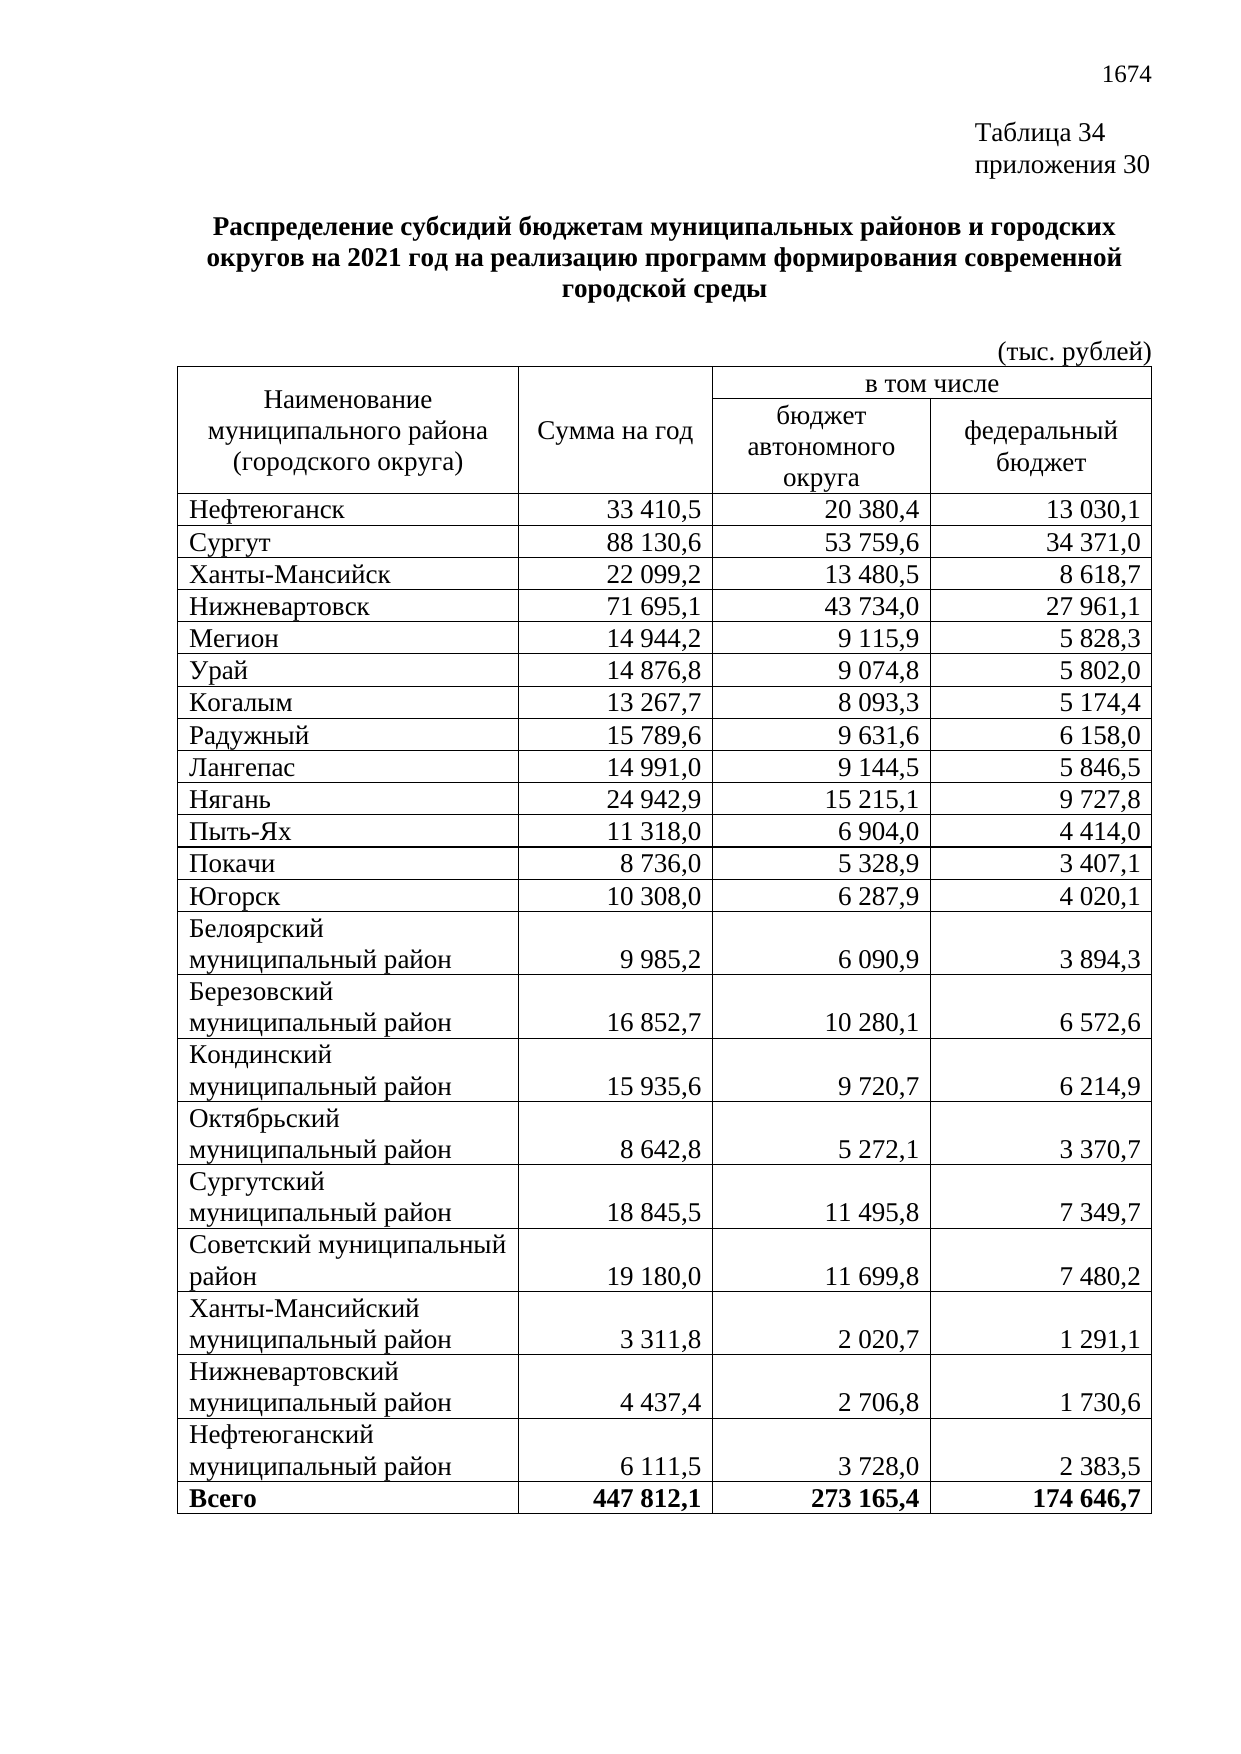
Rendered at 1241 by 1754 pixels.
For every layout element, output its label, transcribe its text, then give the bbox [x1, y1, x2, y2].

table_cell 5 802,0 [931, 654, 1151, 686]
table_cell 7 480,2 [931, 1229, 1151, 1291]
table_cell федеральный бюджет [931, 399, 1151, 492]
table_cell Октябрьский муниципальный район [178, 1102, 518, 1164]
table_cell 2 383,5 [931, 1419, 1151, 1481]
table_cell Покачи [178, 848, 518, 879]
table_cell 6 158,0 [931, 719, 1151, 750]
table_cell 5 328,9 [713, 848, 930, 879]
table_cell Всего [178, 1482, 518, 1513]
table_cell 9 144,5 [713, 751, 930, 782]
table_cell 4 414,0 [931, 815, 1151, 846]
table_cell 10 280,1 [713, 975, 930, 1037]
table_cell 11 699,8 [713, 1229, 930, 1291]
table_cell 174 646,7 [931, 1482, 1151, 1513]
table_cell 9 631,6 [713, 719, 930, 750]
table_cell 7 349,7 [931, 1165, 1151, 1227]
table_cell Ханты-Мансийский муниципальный район [178, 1292, 518, 1354]
table_cell 34 371,0 [931, 526, 1151, 557]
table_cell 27 961,1 [931, 590, 1151, 621]
table_cell Белоярский муниципальный район [178, 912, 518, 974]
table_cell Лангепас [178, 751, 518, 782]
table_cell 5 846,5 [931, 751, 1151, 782]
table_cell 6 287,9 [713, 880, 930, 911]
table_cell 15 789,6 [519, 719, 712, 750]
table_cell 14 991,0 [519, 751, 712, 782]
table_cell 4 020,1 [931, 880, 1151, 911]
table_cell 2 020,7 [713, 1292, 930, 1354]
text приложения 30 [974, 148, 1152, 179]
table_cell Когалым [178, 687, 518, 718]
table_cell 5 828,3 [931, 622, 1151, 653]
table_cell 3 894,3 [931, 912, 1151, 974]
table_cell Радужный [178, 719, 518, 750]
table_cell Сургут [178, 526, 518, 557]
table_cell 447 812,1 [519, 1482, 712, 1513]
table_cell 3 407,1 [931, 848, 1151, 879]
table_cell 15 935,6 [519, 1039, 712, 1101]
table_cell Нефтеюганск [178, 494, 518, 524]
table_cell Нягань [178, 783, 518, 814]
table_cell 8 642,8 [519, 1102, 712, 1164]
table_cell 1 291,1 [931, 1292, 1151, 1354]
table_cell 13 267,7 [519, 687, 712, 718]
table_cell 8 093,3 [713, 687, 930, 718]
table_cell 10 308,0 [519, 880, 712, 911]
table_cell 11 495,8 [713, 1165, 930, 1227]
table_header Сумма на год [519, 367, 712, 492]
table_cell 6 090,9 [713, 912, 930, 974]
table_cell 14 944,2 [519, 622, 712, 653]
table_cell 43 734,0 [713, 590, 930, 621]
table_cell 18 845,5 [519, 1165, 712, 1227]
table_cell 3 311,8 [519, 1292, 712, 1354]
table_cell 15 215,1 [713, 783, 930, 814]
table_cell Кондинский муниципальный район [178, 1039, 518, 1101]
table_cell 9 074,8 [713, 654, 930, 686]
table_cell 3 370,7 [931, 1102, 1151, 1164]
table_cell 1 730,6 [931, 1355, 1151, 1417]
table_cell Советский муниципальный район [178, 1229, 518, 1291]
table_cell 4 437,4 [519, 1355, 712, 1417]
table_cell Югорск [178, 880, 518, 911]
table_cell 5 174,4 [931, 687, 1151, 718]
table_cell Мегион [178, 622, 518, 653]
table_cell 5 272,1 [713, 1102, 930, 1164]
table_cell 22 099,2 [519, 558, 712, 589]
text Таблица 34 [974, 117, 1152, 148]
table_cell 3 728,0 [713, 1419, 930, 1481]
table_header в том числе [713, 367, 1151, 398]
table_cell 20 380,4 [713, 494, 930, 524]
table_cell 6 904,0 [713, 815, 930, 846]
table_header Наименование муниципального района (городского округа) [178, 367, 518, 492]
table_cell 13 480,5 [713, 558, 930, 589]
table_cell 273 165,4 [713, 1482, 930, 1513]
table_cell 6 572,6 [931, 975, 1151, 1037]
table_cell Нижневартовск [178, 590, 518, 621]
text (тыс. рублей) [177, 334, 1152, 366]
table_cell Нефтеюганский муниципальный район [178, 1419, 518, 1481]
table_cell 53 759,6 [713, 526, 930, 557]
table_cell Березовский муниципальный район [178, 975, 518, 1037]
table_cell 11 318,0 [519, 815, 712, 846]
table_cell 71 695,1 [519, 590, 712, 621]
table_cell 8 736,0 [519, 848, 712, 879]
table_cell 13 030,1 [931, 494, 1151, 524]
table_cell бюджет автономного округа [713, 399, 930, 492]
table_cell Урай [178, 654, 518, 686]
table_cell Сургутский муниципальный район [178, 1165, 518, 1227]
table_cell 9 720,7 [713, 1039, 930, 1101]
text Распределение субсидий бюджетам муниципальных районов и городских округов на 2021 год на реализацию программ формирования современной городской среды [177, 210, 1152, 303]
table_cell 2 706,8 [713, 1355, 930, 1417]
table_cell 16 852,7 [519, 975, 712, 1037]
table_cell 6 214,9 [931, 1039, 1151, 1101]
table_cell 19 180,0 [519, 1229, 712, 1291]
table_cell 33 410,5 [519, 494, 712, 524]
table_cell 14 876,8 [519, 654, 712, 686]
table_cell Ханты-Мансийск [178, 558, 518, 589]
table_cell 9 115,9 [713, 622, 930, 653]
table_cell Пыть-Ях [178, 815, 518, 846]
table_cell 88 130,6 [519, 526, 712, 557]
table_cell 9 985,2 [519, 912, 712, 974]
table_cell Нижневартовский муниципальный район [178, 1355, 518, 1417]
table_cell 8 618,7 [931, 558, 1151, 589]
table_cell 6 111,5 [519, 1419, 712, 1481]
table_cell 24 942,9 [519, 783, 712, 814]
table_cell 9 727,8 [931, 783, 1151, 814]
